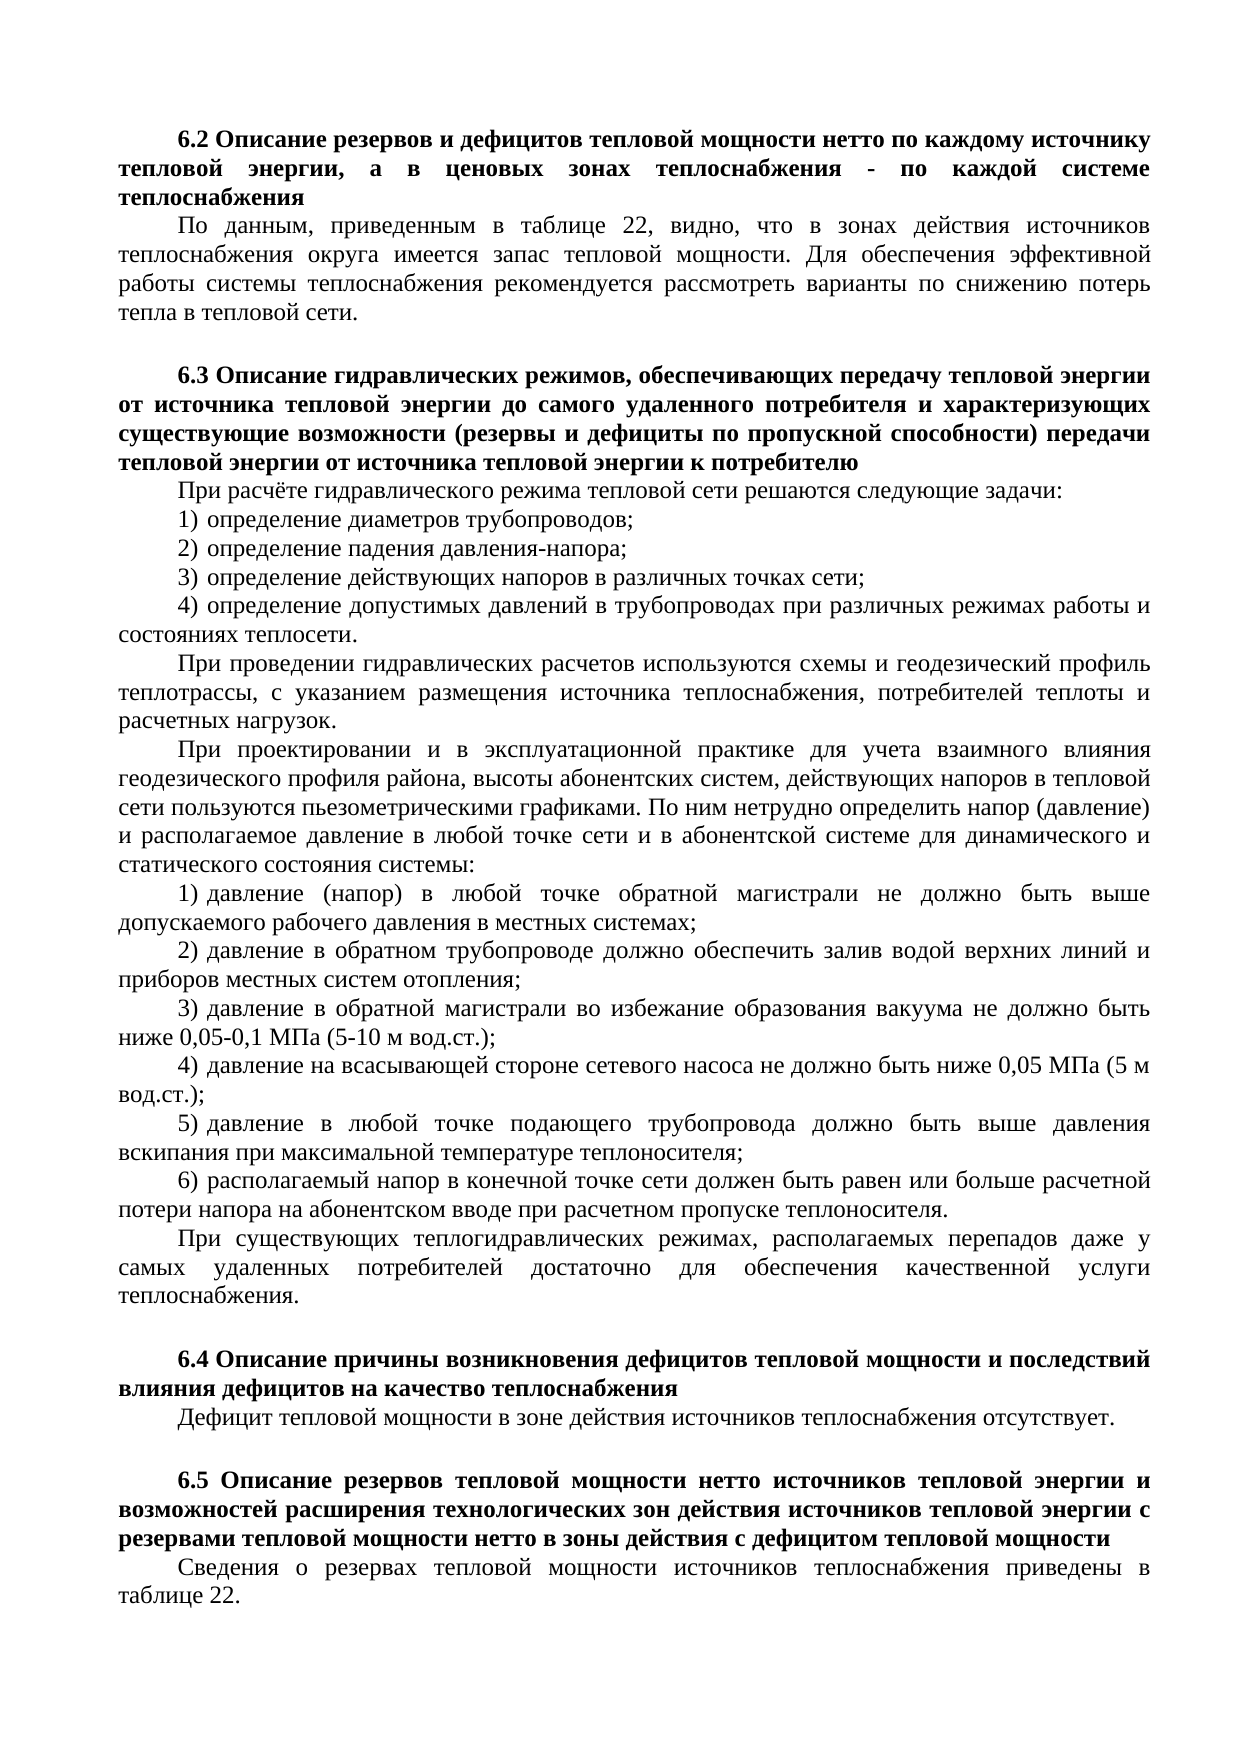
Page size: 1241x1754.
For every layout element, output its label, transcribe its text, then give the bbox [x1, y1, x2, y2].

text 3) определение действующих напоров в различных точках сети; [118, 562, 1152, 591]
text При существующих теплогидравлических режимах, располагаемых перепадов даже у самых удаленных потребителей достаточно для обеспечения качественной услуги теплоснабжения. [118, 1223, 1152, 1309]
text По данным, приведенным в таблице 22, видно, что в зонах действия источников теплоснабжения округа имеется запас тепловой мощности. Для обеспечения эффективной работы системы теплоснабжения рекомендуется рассмотреть варианты по снижению потерь тепла в тепловой сети. [118, 211, 1152, 326]
text При расчёте гидравлического режима тепловой сети решаются следующие задачи: [118, 476, 1152, 504]
text При проектировании и в эксплуатационной практике для учета взаимного влияния геодезического профиля района, высоты абонентских систем, действующих напоров в тепловой сети пользуются пьезометрическими графиками. По ним нетрудно определить напор (давление) и располагаемое давление в любой точке сети и в абонентской системе для динамического и статического состояния системы: [118, 734, 1152, 878]
subtitle 6.3 Описание гидравлических режимов, обеспечивающих передачу тепловой энергии от источника тепловой энергии до самого удаленного потребителя и характеризующих существующие возможности (резервы и дефициты по пропускной способности) передачи тепловой энергии от источника тепловой энергии к потребителю [118, 361, 1152, 476]
text Сведения о резервах тепловой мощности источников теплоснабжения приведены в таблице 22. [118, 1552, 1152, 1609]
subtitle 6.5 Описание резервов тепловой мощности нетто источников тепловой энергии и возможностей расширения технологических зон действия источников тепловой энергии с резервами тепловой мощности нетто в зоны действия с дефицитом тепловой мощности [118, 1466, 1152, 1552]
text 1) давление (напор) в любой точке обратной магистрали не должно быть выше допускаемого рабочего давления в местных системах; [118, 878, 1152, 936]
subtitle 6.2 Описание резервов и дефицитов тепловой мощности нетто по каждому источнику тепловой энергии, а в ценовых зонах теплоснабжения - по каждой системе теплоснабжения [118, 124, 1152, 211]
text 5) давление в любой точке подающего трубопровода должно быть выше давления вскипания при максимальной температуре теплоносителя; [118, 1108, 1152, 1166]
text 3) давление в обратной магистрали во избежание образования вакуума не должно быть ниже 0,05-0,1 МПа (5-10 м вод.ст.); [118, 993, 1152, 1051]
text 6) располагаемый напор в конечной точке сети должен быть равен или больше расчетной потери напора на абонентском вводе при расчетном пропуске теплоносителя. [118, 1166, 1152, 1223]
text Дефицит тепловой мощности в зоне действия источников теплоснабжения отсутствует. [118, 1402, 1152, 1431]
text 2) давление в обратном трубопроводе должно обеспечить залив водой верхних линий и приборов местных систем отопления; [118, 936, 1152, 993]
text При проведении гидравлических расчетов используются схемы и геодезический профиль теплотрассы, с указанием размещения источника теплоснабжения, потребителей теплоты и расчетных нагрузок. [118, 648, 1152, 734]
text 4) давление на всасывающей стороне сетевого насоса не должно быть ниже 0,05 МПа (5 м вод.ст.); [118, 1051, 1152, 1108]
subtitle 6.4 Описание причины возникновения дефицитов тепловой мощности и последствий влияния дефицитов на качество теплоснабжения [118, 1344, 1152, 1402]
text 2) определение падения давления-напора; [118, 533, 1152, 562]
text 1) определение диаметров трубопроводов; [118, 504, 1152, 533]
text 4) определение допустимых давлений в трубопроводах при различных режимах работы и состояниях теплосети. [118, 591, 1152, 648]
